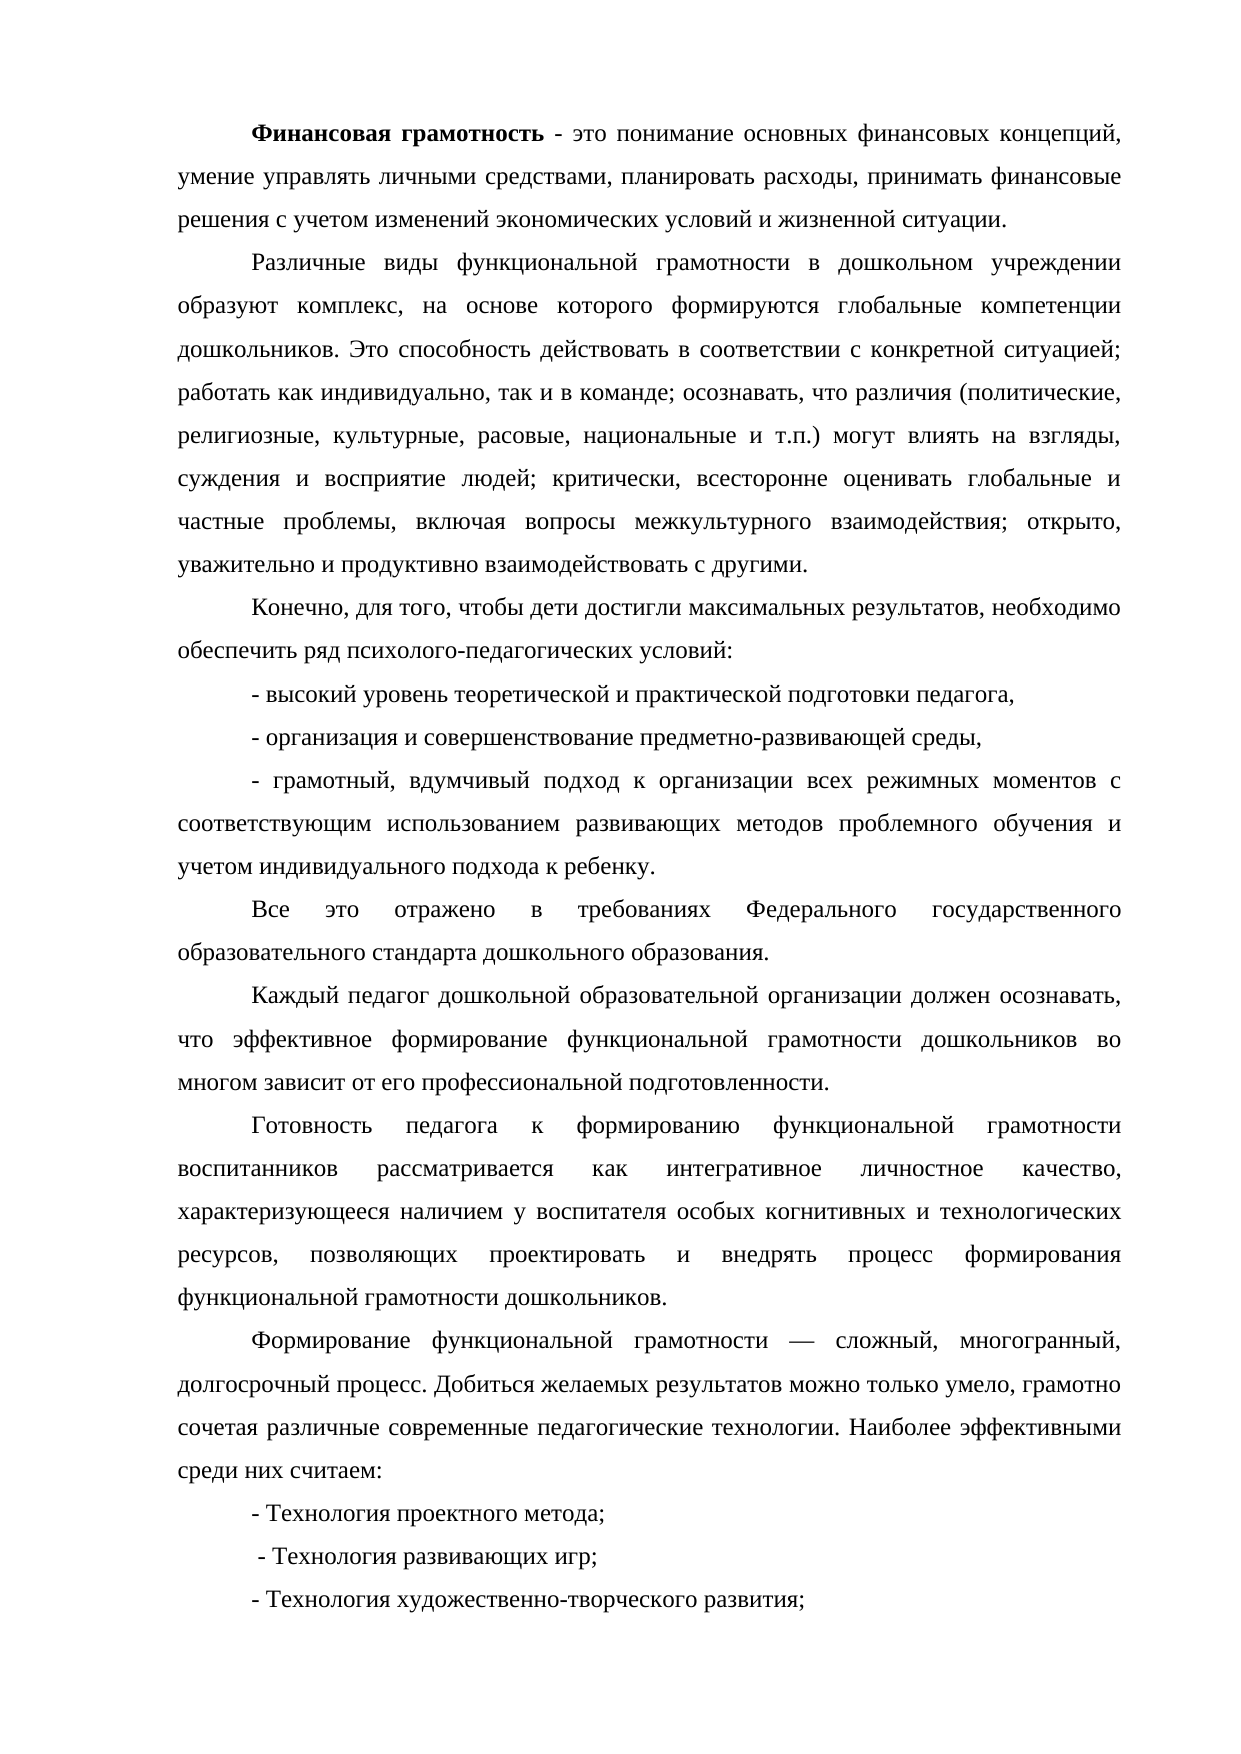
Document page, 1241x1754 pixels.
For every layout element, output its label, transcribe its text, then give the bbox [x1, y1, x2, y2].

text - Технология развивающих игр; [177, 1541, 1122, 1570]
text - грамотный, вдумчивый подход к организации всех режимных моментов с соответствующим использованием развивающих методов проблемного обучения и учетом индивидуального подхода к ребенку. [177, 765, 1122, 880]
text Формирование функциональной грамотности — сложный, многогранный, долгосрочный процесс. Добиться желаемых результатов можно только умело, грамотно сочетая различные современные педагогические технологии. Наиболее эффективными среди них считаем: [177, 1326, 1122, 1484]
text Конечно, для того, чтобы дети достигли максимальных результатов, необходимо обеспечить ряд психолого-педагогических условий: [177, 592, 1122, 664]
text Готовность педагога к формированию функциональной грамотности воспитанников рассматривается как интегративное личностное качество, характеризующееся наличием у воспитателя особых когнитивных и технологических ресурсов, позволяющих проектировать и внедрять процесс формирования функциональной грамотности дошкольников. [177, 1110, 1122, 1311]
text Финансовая грамотность - это понимание основных финансовых концепций, умение управлять личными средствами, планировать расходы, принимать финансовые решения с учетом изменений экономических условий и жизненной ситуации. [177, 118, 1122, 233]
text - Технология проектного метода; [177, 1498, 1122, 1527]
text Различные виды функциональной грамотности в дошкольном учреждении образуют комплекс, на основе которого формируются глобальные компетенции дошкольников. Это способность действовать в соответствии с конкретной ситуацией; работать как индивидуально, так и в команде; осознавать, что различия (политические, религиозные, культурные, расовые, национальные и т.п.) могут влиять на взгляды, суждения и восприятие людей; критически, всесторонне оценивать глобальные и частные проблемы, включая вопросы межкультурного взаимодействия; открыто, уважительно и продуктивно взаимодействовать с другими. [177, 247, 1122, 578]
text - Технология художественно-творческого развития; [177, 1584, 1122, 1613]
text Каждый педагог дошкольной образовательной организации должен осознавать, что эффективное формирование функциональной грамотности дошкольников во многом зависит от его профессиональной подготовленности. [177, 981, 1122, 1096]
text - организация и совершенствование предметно-развивающей среды, [177, 722, 1122, 751]
text Все это отражено в требованиях Федерального государственного образовательного стандарта дошкольного образования. [177, 894, 1122, 966]
text - высокий уровень теоретической и практической подготовки педагога, [177, 679, 1122, 707]
